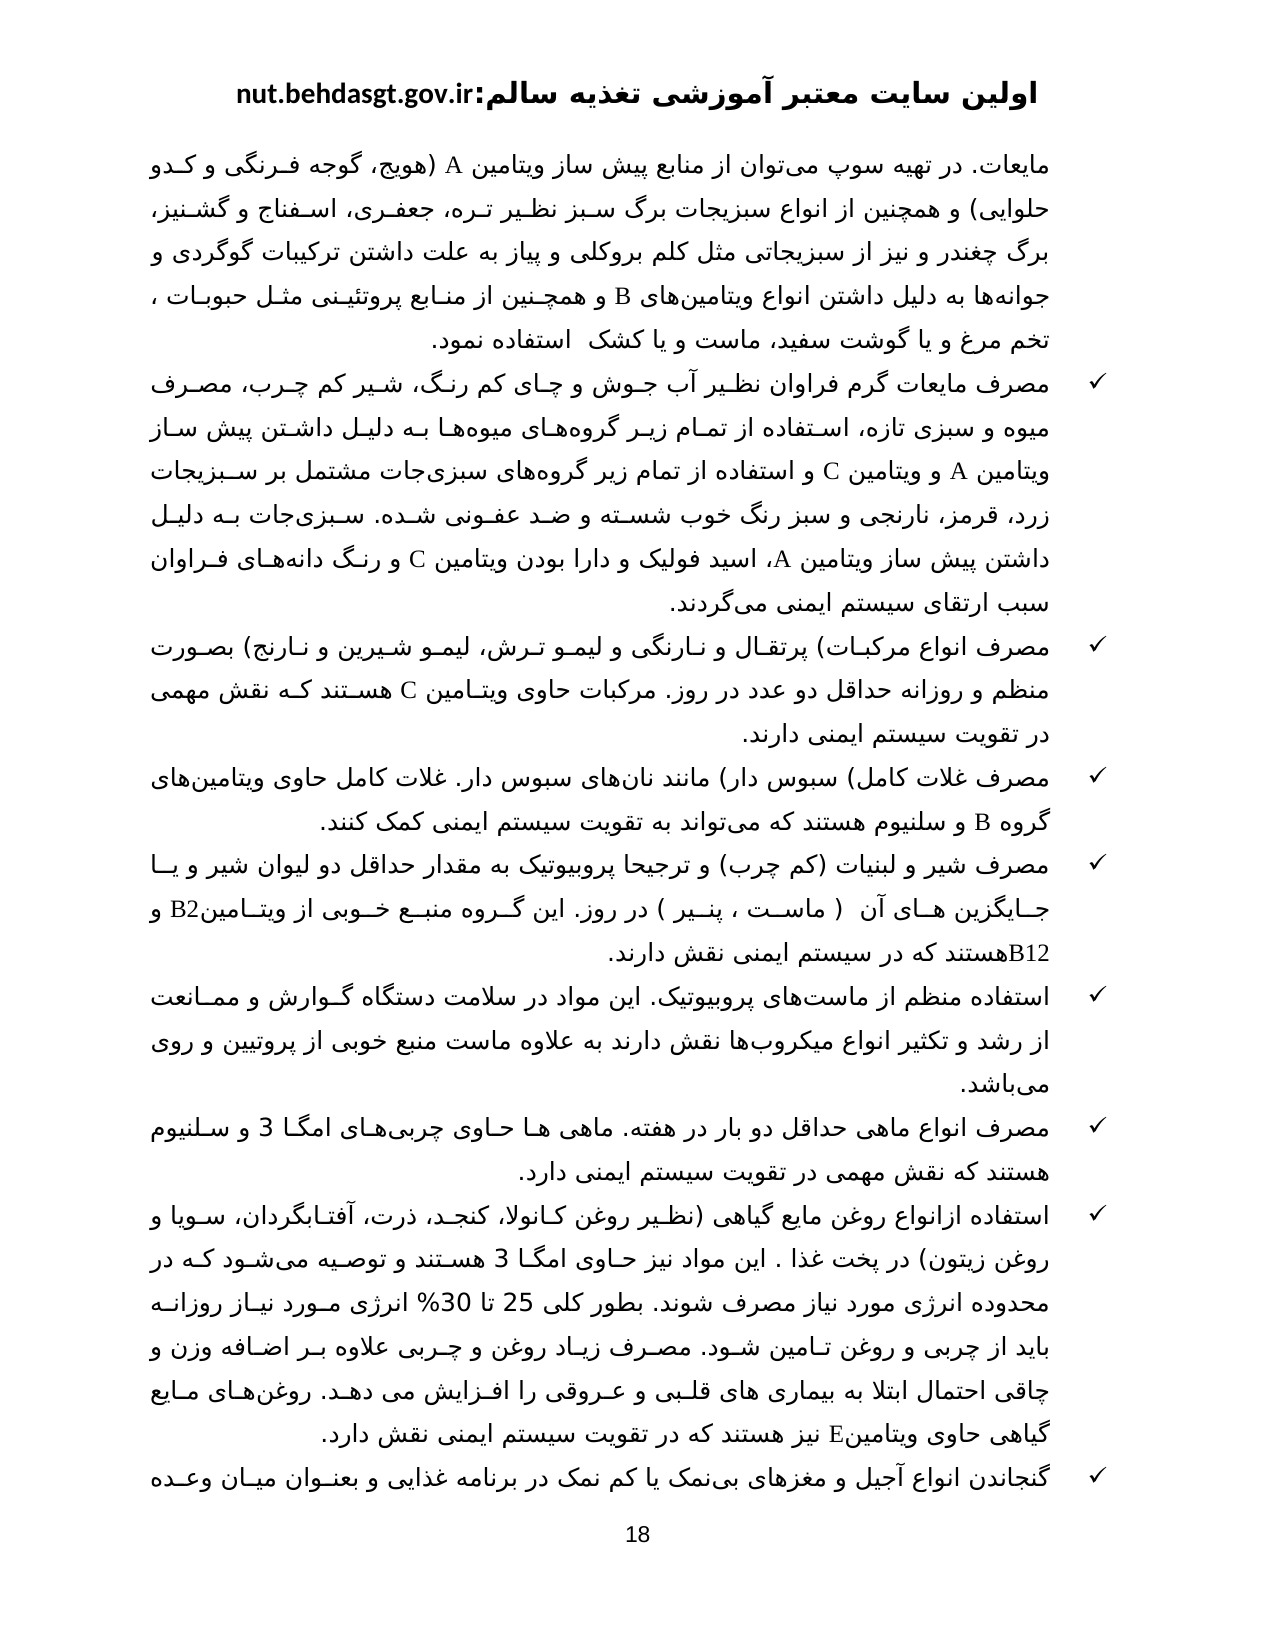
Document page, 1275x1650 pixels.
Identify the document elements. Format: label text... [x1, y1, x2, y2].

list استفاده منظم از ماست‌های پروبیوتیک. این مواد در سلامت دستگاه گوارش و ممانعت از رشد و تکثیر انواع میکروب‌ها نقش دارند به علاوه ماست منبع خوبی از پروتیین و روی می‌باشد. [150, 982, 1087, 1099]
list مصرف غلات کامل) سبوس دار) مانند نان‌های سبوس دار. غلات کامل حاوی ویتامین‌های گروه B و سلنیوم هستند که می‌تواند به تقویت سیستم ایمنی کمک کنند. [150, 763, 1087, 836]
list مصرف انواع مرکبات) پرتقال و نارنگی و لیمو ترش، لیمو شیرین و نارنج) بصورت منظم و روزانه حداقل دو عدد در روز. مرکبات حاوی ویتامین C هستند که نقش مهمی در تقویت سیستم ایمنی دارند. [150, 632, 1087, 748]
list استفاده ازانواع روغن مایع گیاهی (نظیر روغن کانولا، کنجد، ذرت، آفتابگردان، سویا و روغن زیتون) در پخت غذا . این مواد نیز حاوی امگا 3 هستند و توصیه می‌شود که در محدوده انرژی مورد نیاز مصرف شوند. بطور کلی 25 تا 30% انرژی مورد نیاز روزانه باید از چربی و روغن تامین شود. مصرف زیاد روغن و چربی علاوه بر اضافه وزن و چاقی احتمال ابتلا به بیماری های قلبی و عروقی را افزایش می دهد. روغن‌های مایع گیاهی حاوی ویتامینE نیز هستند که در تقویت سیستم ایمنی نقش دارد. [150, 1201, 1087, 1449]
list مصرف مایعات گرم فراوان نظیر آب جوش و چای کم رنگ، شیر کم چرب، مصرف میوه و سبزی تازه، استفاده از تمام زیر گروه‌های میوه‌ها به دلیل داشتن پیش ساز ویتامین A و ویتامین C و استفاده از تمام زیر گروه‌های سبزی‌جات مشتمل بر سبزیجات زرد، قرمز، نارنجی و سبز رنگ خوب شسته و ضد عفونی شده. سبزی‌جات‌ به دلیل داشتن پیش ساز ویتامین A، اسید فولیک و دارا بودن ویتامین C و رنگ دانه‌های فراوان سبب ارتقای سیستم ایمنی می‌گردند. [150, 369, 1087, 617]
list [150, 150, 1087, 354]
list مصرف انواع ماهی حداقل دو بار در هفته. ماهی ها حاوی چربی‌های امگا 3 و سلنیوم هستند که نقش مهمی در تقویت سیستم ایمنی دارد. [150, 1113, 1087, 1186]
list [150, 1463, 1087, 1493]
list مصرف شیر و لبنیات (کم چرب) و ترجیحا پروبیوتیک به مقدار حداقل دو لیوان شیر و یا جایگزین های آن ( ماست ، پنیر ) در روز. این گروه منبع خوبی از ویتامینB2 و B12هستند که در سیستم ایمنی نقش دارند. [150, 851, 1087, 967]
